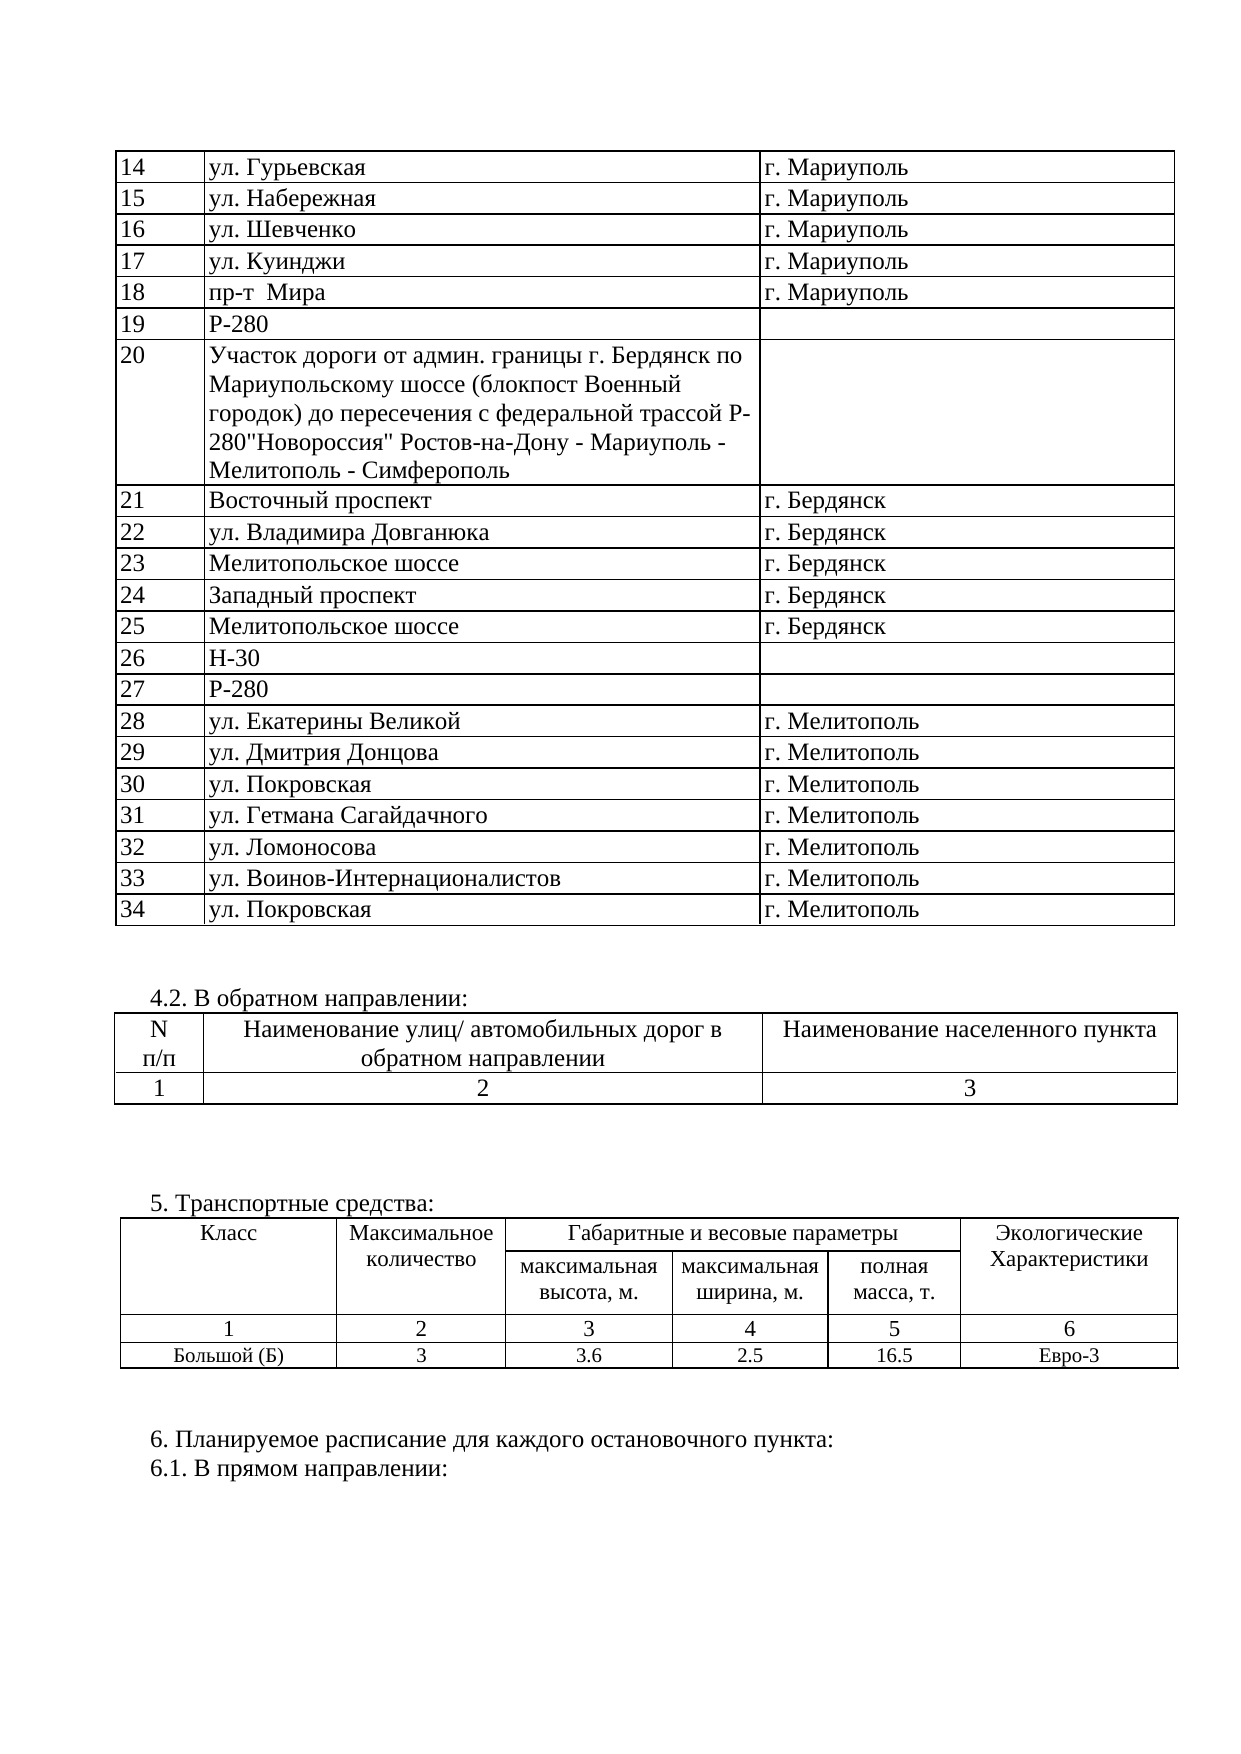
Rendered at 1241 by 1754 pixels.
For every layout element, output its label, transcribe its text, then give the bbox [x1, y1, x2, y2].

table_cell 33 [117, 863, 204, 893]
table_cell г. Мелитополь [761, 800, 1174, 830]
table_cell г. Бердянск [761, 486, 1174, 516]
table_cell [761, 675, 1174, 704]
table_cell ул. Владимира Довганюка [205, 517, 759, 547]
table_cell ул. Куинджи [205, 246, 759, 276]
table_cell 3.6 [506, 1343, 672, 1367]
table_cell Н-30 [205, 643, 759, 673]
table_cell ул. Покровская [205, 769, 759, 799]
table_cell ул. Покровская [205, 895, 759, 924]
table_header Максимальное количество [337, 1219, 505, 1314]
table_cell 1 [115, 1073, 203, 1103]
table_cell г. Мариуполь [761, 215, 1174, 244]
table_cell полная масса, т. [829, 1252, 960, 1314]
table_cell 27 [117, 675, 204, 704]
table_cell 2.5 [673, 1343, 827, 1367]
table_cell 5 [829, 1315, 960, 1342]
table_cell 24 [117, 580, 204, 610]
table_cell ул. Набережная [205, 183, 759, 213]
table_cell максимальная ширина, м. [673, 1252, 827, 1314]
table_cell 4 [673, 1315, 827, 1342]
table_header Экологические Характеристики [961, 1219, 1177, 1314]
table_cell 32 [117, 832, 204, 862]
text 6. Планируемое расписание для каждого остановочного пункта: [150, 1424, 1090, 1453]
table_cell ул. Шевченко [205, 215, 759, 244]
table_cell 16.5 [829, 1343, 960, 1367]
table_cell [761, 309, 1174, 339]
table_cell 1 [121, 1315, 336, 1342]
table_cell 3 [506, 1315, 672, 1342]
table_cell г. Бердянск [761, 549, 1174, 578]
table_cell г. Мариуполь [761, 246, 1174, 276]
table_cell ул. Дмитрия Донцова [205, 737, 759, 767]
table_cell 2 [337, 1315, 505, 1342]
table_cell г. Мелитополь [761, 706, 1174, 736]
table_header N п/п [115, 1014, 203, 1071]
table_cell г. Мелитополь [761, 769, 1174, 799]
table_cell Р-280 [205, 675, 759, 704]
table_cell г. Мелитополь [761, 832, 1174, 862]
table_cell Мелитопольское шоссе [205, 612, 759, 641]
table_header Наименование населенного пункта [763, 1014, 1177, 1071]
table_cell 21 [117, 486, 204, 516]
table_cell г. Бердянск [761, 612, 1174, 641]
table_cell ул. Ломоносова [205, 832, 759, 862]
table_cell ул. Воинов-Интернационалистов [205, 863, 759, 893]
table_cell ул. Гурьевская [205, 152, 759, 181]
table_cell 29 [117, 737, 204, 767]
table_cell г. Бердянск [761, 517, 1174, 547]
text 4.2. В обратном направлении: [150, 983, 1090, 1012]
table_cell ул. Гетмана Сагайдачного [205, 800, 759, 830]
table_cell Большой (Б) [121, 1343, 336, 1367]
text 5. Транспортные средства: [150, 1188, 1090, 1217]
table_cell максимальная высота, м. [506, 1252, 672, 1314]
table_cell 26 [117, 643, 204, 673]
table_cell 15 [117, 183, 204, 213]
table_cell Восточный проспект [205, 486, 759, 516]
text 6.1. В прямом направлении: [150, 1453, 1090, 1481]
table_cell г. Мелитополь [761, 895, 1174, 924]
table_cell 16 [117, 215, 204, 244]
table_cell 3 [337, 1343, 505, 1367]
table_cell пр-т Мира [205, 277, 759, 307]
table_cell 28 [117, 706, 204, 736]
table_cell 3 [763, 1071, 1177, 1103]
table_cell ул. Екатерины Великой [205, 706, 759, 736]
table_header Класс [121, 1219, 336, 1314]
table_cell 25 [117, 612, 204, 641]
table_cell 17 [117, 246, 204, 276]
table_cell [761, 643, 1174, 673]
table_cell г. Мелитополь [761, 737, 1174, 767]
table_cell Р-280 [205, 309, 759, 339]
table_cell 2 [204, 1073, 762, 1103]
table_cell 22 [117, 517, 204, 547]
table_cell 34 [117, 895, 204, 924]
table_cell Участок дороги от админ. границы г. Бердянск по Мариупольскому шоссе (блокпост Военный городок) до пересечения с федеральной трассой Р-280"Новороссия" Ростов-на-Дону - Мариуполь - Мелитополь - Симферополь [205, 340, 759, 484]
table_header Габаритные и весовые параметры [506, 1219, 960, 1250]
table_cell 6 [961, 1315, 1177, 1342]
table_cell г. Мелитополь [761, 863, 1174, 893]
table_cell Мелитопольское шоссе [205, 549, 759, 578]
table_cell 18 [117, 277, 204, 307]
table_cell 20 [117, 340, 204, 484]
table_cell Евро-3 [961, 1343, 1177, 1367]
table_cell 19 [117, 309, 204, 339]
table_cell г. Мариуполь [761, 183, 1174, 213]
table_cell Западный проспект [205, 580, 759, 610]
table_header Наименование улиц/ автомобильных дорог в обратном направлении [204, 1014, 762, 1071]
table_cell 31 [117, 800, 204, 830]
table_cell 23 [117, 549, 204, 578]
table_cell 30 [117, 769, 204, 799]
table_cell [761, 340, 1174, 484]
table_cell 14 [117, 152, 204, 181]
table_cell г. Мариуполь [761, 152, 1174, 181]
table_cell г. Бердянск [761, 580, 1174, 610]
table_cell г. Мариуполь [761, 277, 1174, 307]
